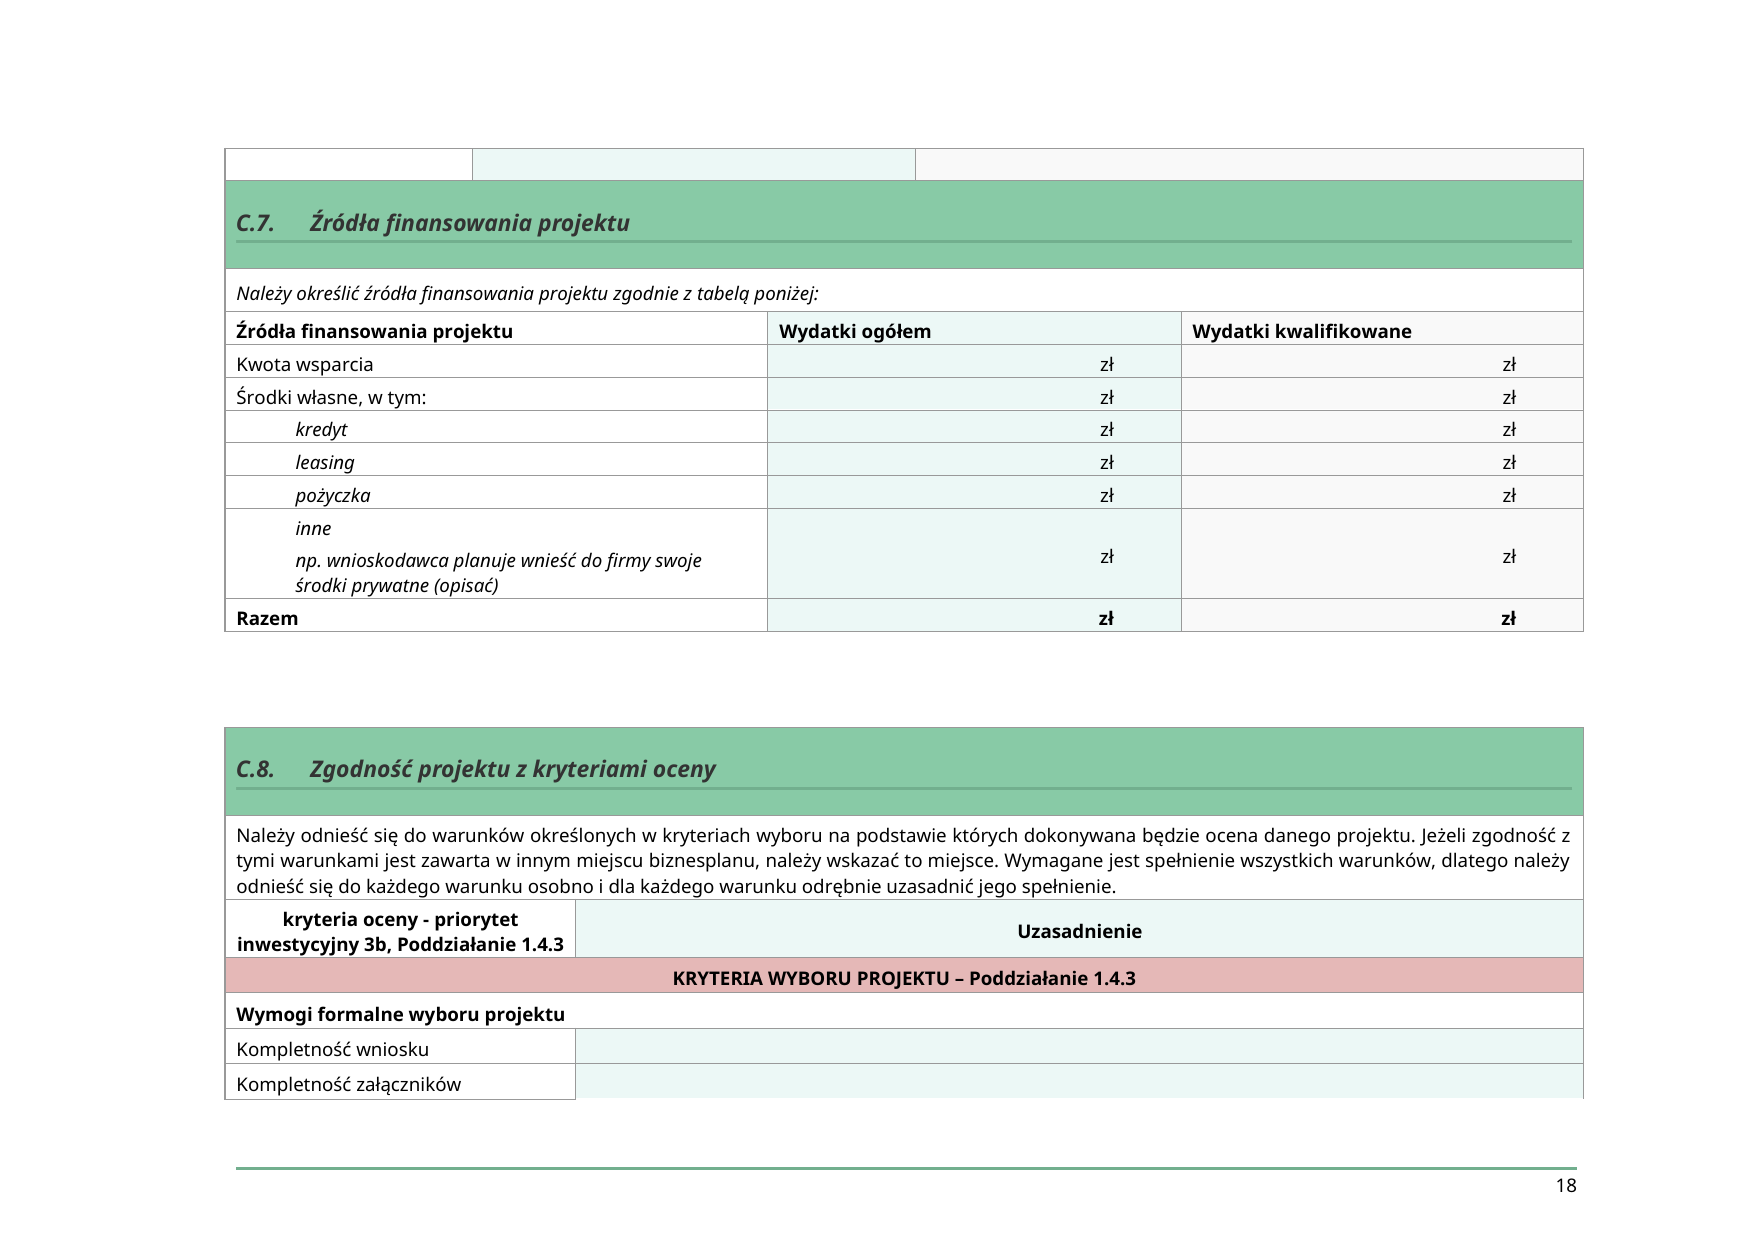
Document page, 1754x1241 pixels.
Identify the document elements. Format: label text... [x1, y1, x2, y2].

table_cell [576, 1029, 1583, 1063]
table_cell Środki własne, w tym: [226, 378, 767, 409]
table_cell Kwota wsparcia [226, 345, 767, 377]
table_cell inne np. wnioskodawca planuje wnieść do firmy swoje środki prywatne (opisać) [226, 509, 767, 598]
table_cell zł [1182, 476, 1583, 508]
table_cell zł [1182, 443, 1583, 475]
table_cell zł [1182, 411, 1583, 442]
table_cell Źródła finansowania projektu [226, 181, 1583, 268]
table_cell zł [768, 599, 1181, 631]
table_cell zł [1182, 599, 1583, 631]
table_cell KRYTERIA WYBORU PROJEKTU – Poddziałanie 1.4.3 [226, 958, 1583, 992]
table_cell Źródła finansowania projektu [226, 312, 767, 344]
table_cell Należy określić źródła finansowania projektu zgodnie z tabelą poniżej: [226, 269, 1583, 311]
table_cell zł [768, 476, 1181, 508]
table_cell zł [768, 378, 1181, 409]
table_cell zł [1182, 509, 1583, 598]
table_cell zł [768, 345, 1181, 377]
table_cell Kompletność wniosku [226, 1029, 575, 1063]
table_cell zł [768, 509, 1181, 598]
table_cell [916, 149, 1583, 180]
table_cell kryteria oceny - priorytet inwestycyjny 3b, Poddziałanie 1.4.3 [226, 900, 575, 957]
table_cell Uzasadnienie [576, 900, 1583, 957]
table_cell [576, 1064, 1583, 1098]
table_cell zł [1182, 378, 1583, 409]
table_cell zł [768, 443, 1181, 475]
table_cell Kompletność załączników [226, 1064, 575, 1098]
table_cell Wydatki kwalifikowane [1182, 312, 1583, 344]
table_cell Wymogi formalne wyboru projektu [226, 993, 1583, 1028]
table_cell leasing [226, 443, 767, 475]
table_cell kredyt [226, 411, 767, 442]
table_cell zł [768, 411, 1181, 442]
table_cell pożyczka [226, 476, 767, 508]
table_header Zgodność projektu z kryteriami oceny [226, 728, 1583, 815]
table_cell zł [1182, 345, 1583, 377]
table_cell [226, 149, 472, 180]
table_cell [473, 149, 915, 180]
table_cell Razem [226, 599, 767, 631]
table_cell Wydatki ogółem [768, 312, 1181, 344]
table_cell Należy odnieść się do warunków określonych w kryteriach wyboru na podstawie których dokonywana będzie ocena danego projektu. Jeżeli zgodność z tymi warunkami jest zawarta w innym miejscu biznesplanu, należy wskazać to miejsce. Wymagane jest spełnienie wszystkich warunków, dlatego należy odnieść się do każdego warunku osobno i dla każdego warunku odrębnie uzasadnić jego spełnienie. [226, 816, 1583, 898]
